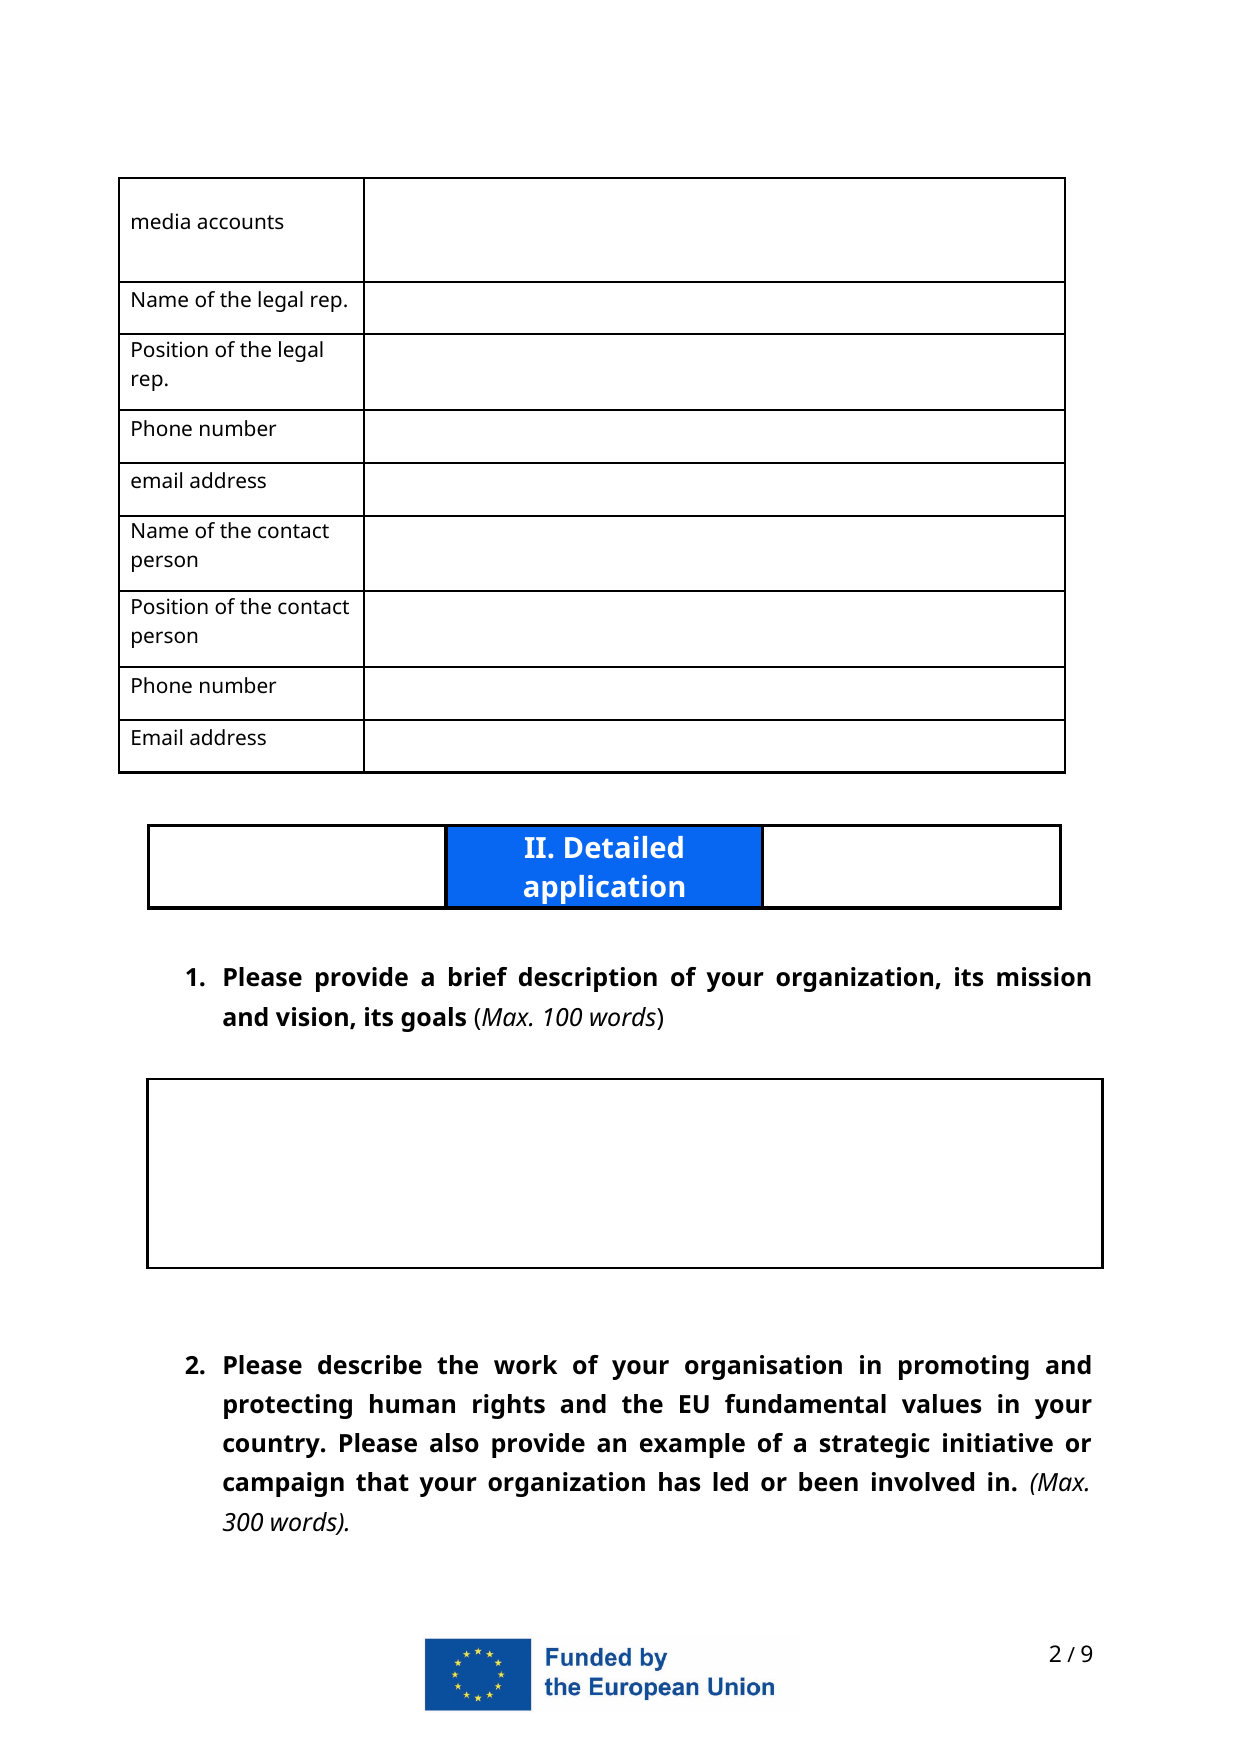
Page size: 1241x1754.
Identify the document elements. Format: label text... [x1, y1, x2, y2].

table_header [150, 827, 444, 906]
table_cell [365, 283, 1064, 333]
list Please describe the work of your organisation in promoting and protecting human rights and the EU fundamental values in your country. Please also provide an example of a strategic initiative or campaign that your organization has led or been involved in. (Max. 300 words). [184, 1347, 1093, 1538]
table_cell [365, 335, 1064, 409]
table_cell Position of the contact person [120, 592, 363, 666]
table_cell Phone number [120, 668, 363, 719]
table_cell [365, 411, 1064, 462]
table_cell Name of the contact person [120, 517, 363, 590]
table_cell [365, 464, 1064, 514]
table_cell Position of the legal rep. [120, 335, 363, 409]
table_header [149, 1080, 1101, 1267]
table_cell Email address [120, 721, 363, 771]
picture [420, 1634, 799, 1713]
table_header II. Detailed application [448, 827, 761, 906]
table_cell Phone number [120, 411, 363, 462]
list Please provide a brief description of your organization, its mission and vision, its goals (Max. 100 words) [184, 960, 1093, 1033]
table_cell email address [120, 464, 363, 514]
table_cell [120, 179, 363, 281]
table_cell [365, 517, 1064, 590]
table_cell [365, 721, 1064, 771]
table_header [764, 827, 1059, 906]
table_cell [365, 179, 1064, 281]
table_cell Name of the legal rep. [120, 283, 363, 333]
table_cell [365, 668, 1064, 719]
table_cell [365, 592, 1064, 666]
